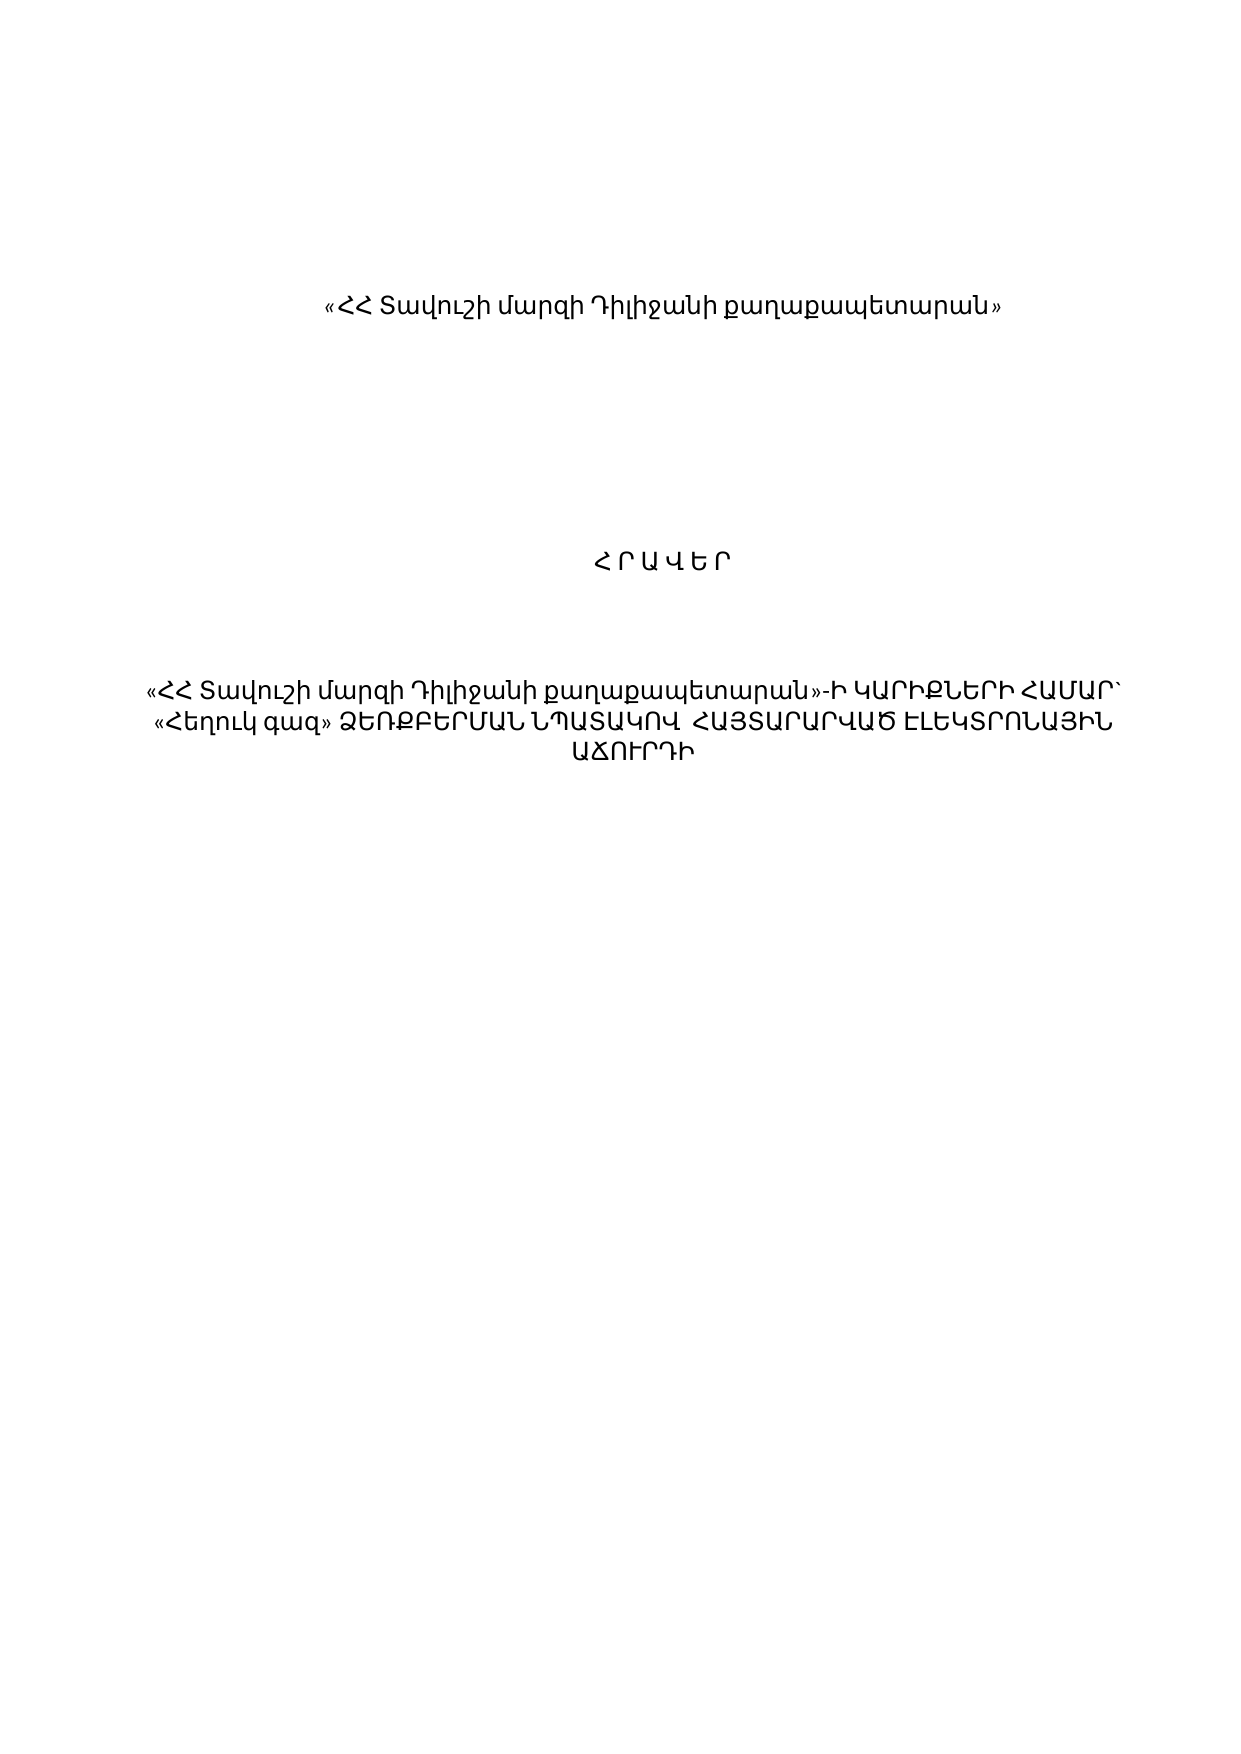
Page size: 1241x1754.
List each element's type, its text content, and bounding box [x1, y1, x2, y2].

text « ՀՀ Տավուշի մարզի Դիլիջանի քաղաքապետարան » [94, 290, 1172, 321]
text «ՀՀ Տավուշի մարզի Դիլիջանի քաղաքապետարան »-Ի ԿԱՐԻՔՆԵՐԻ ՀԱՄԱՐ` «Հեղուկ գազ» ՁԵՌՔԲԵՐՄԱՆ ՆՊԱՏԱԿՈՎ ՀԱՅՏԱՐԱՐՎԱԾ ԷԼԵԿՏՐՈՆԱՅԻՆ ԱՃՈՒՐԴԻ [94, 676, 1172, 767]
text Հ Ր Ա Վ Ե Ր [94, 546, 1172, 577]
